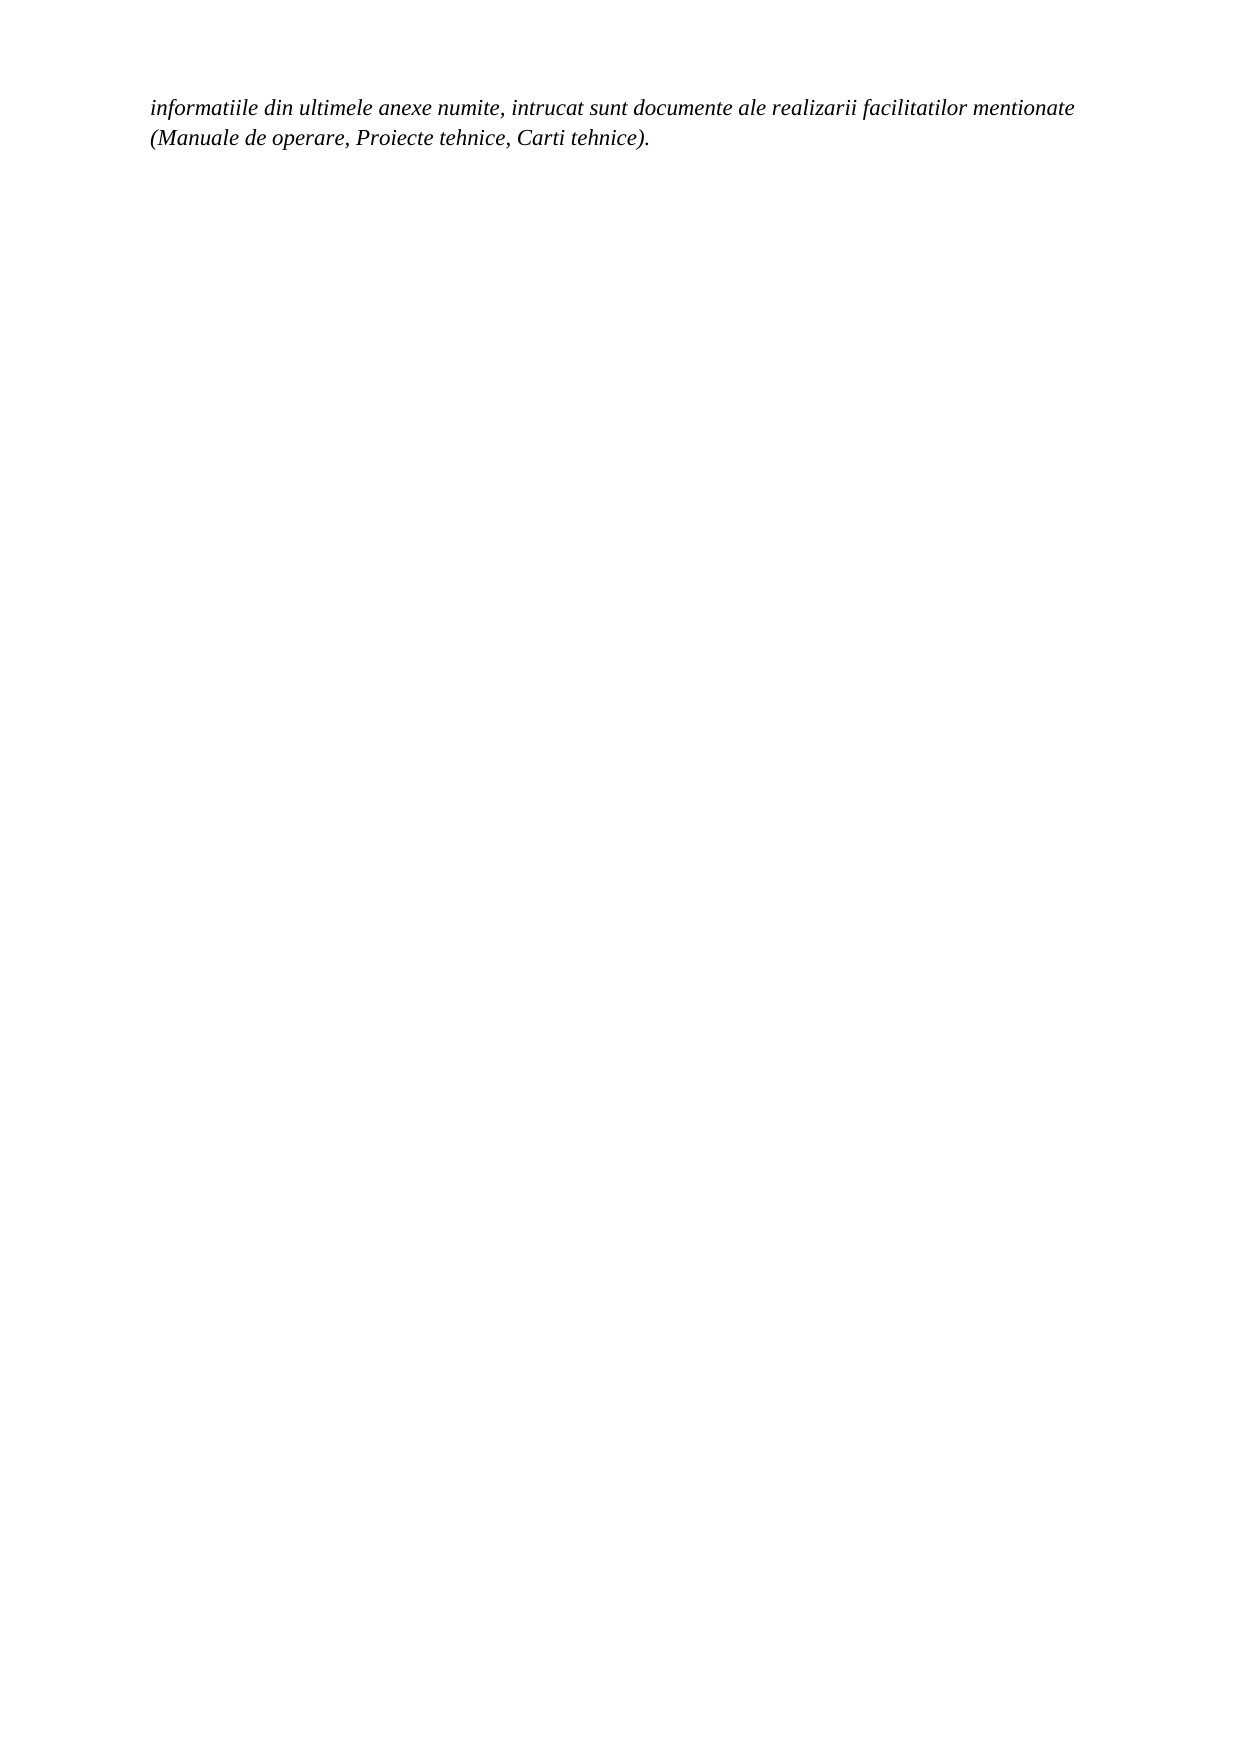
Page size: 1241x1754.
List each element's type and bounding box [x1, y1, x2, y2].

text [150, 94, 1090, 151]
